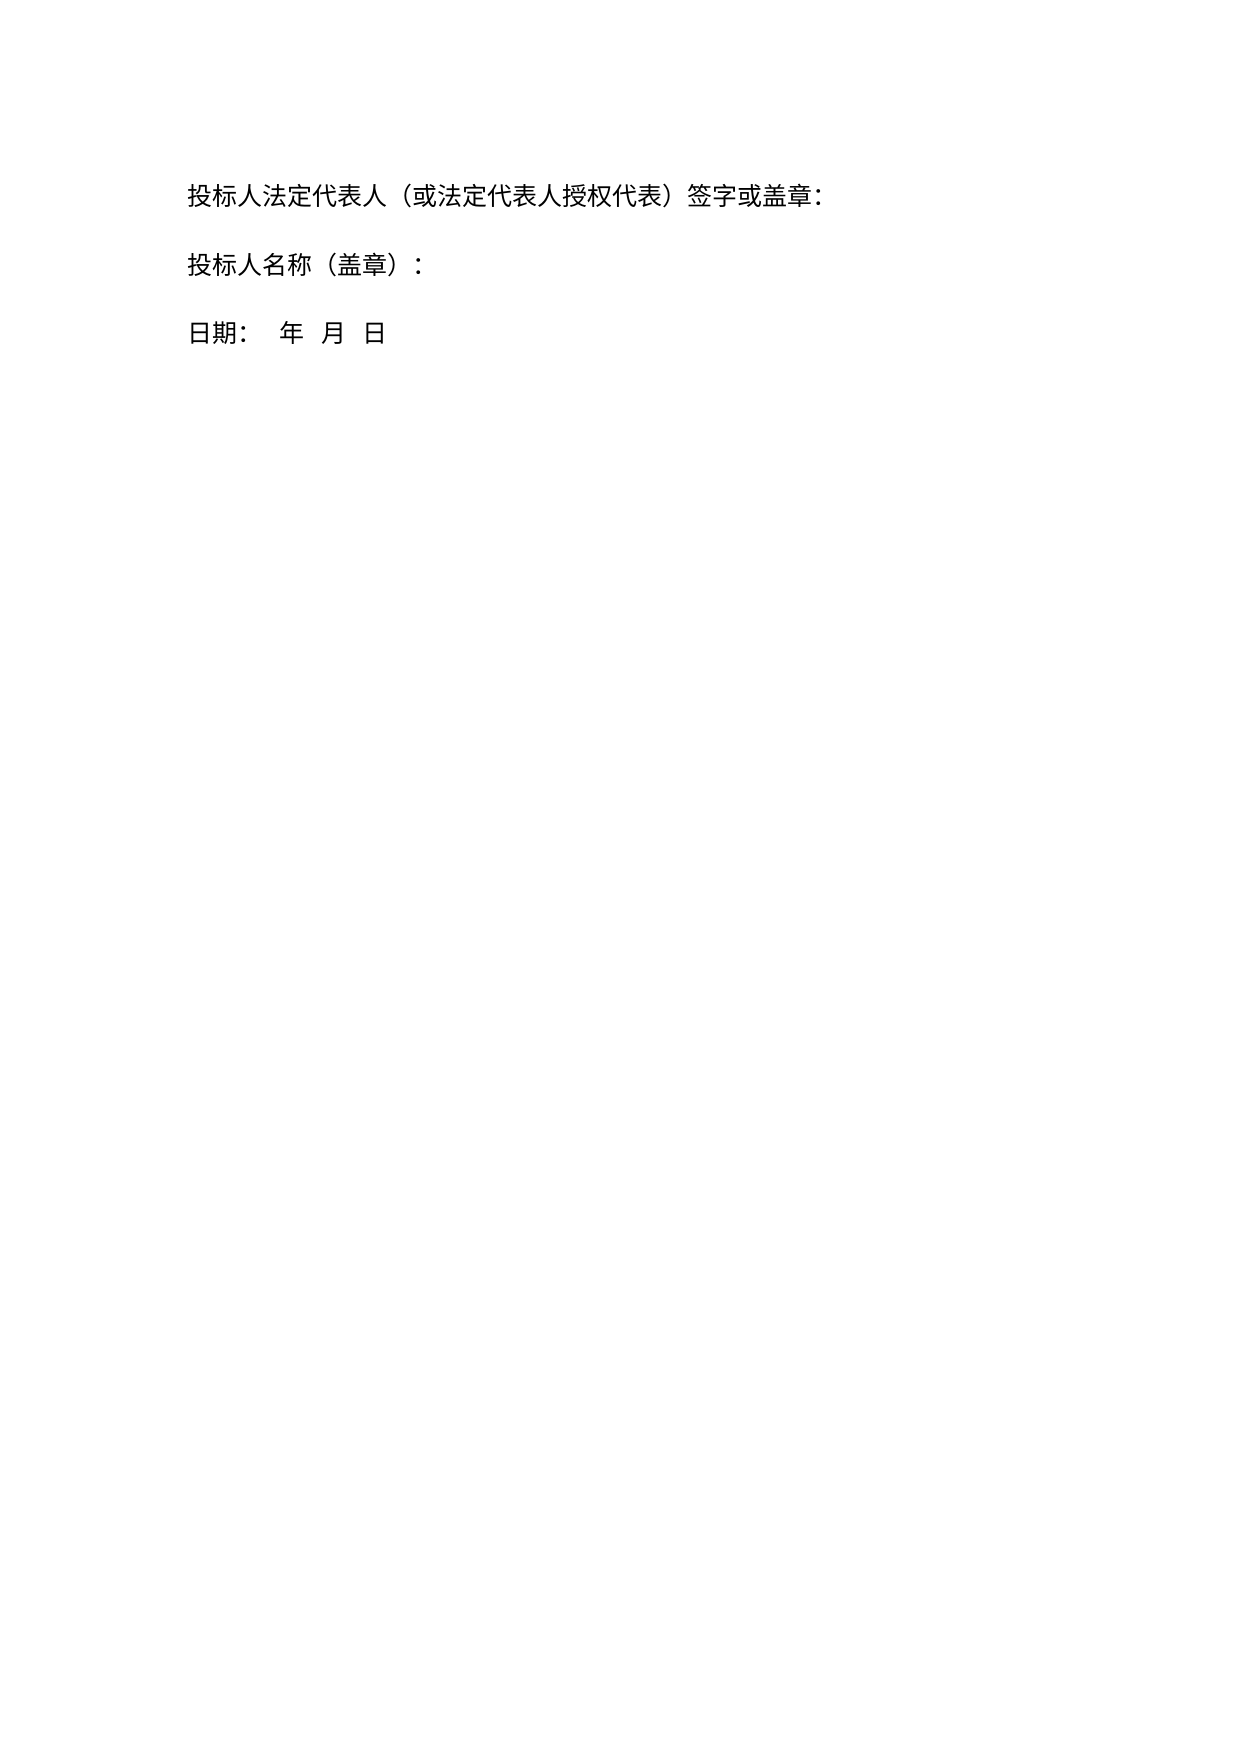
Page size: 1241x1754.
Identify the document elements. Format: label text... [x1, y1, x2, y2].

text 投标人名称（盖章）： [187, 245, 1053, 281]
text 投标人法定代表人（或法定代表人授权代表）签字或盖章： [187, 162, 1053, 227]
text 日期： 年 月 日 [187, 299, 1053, 364]
